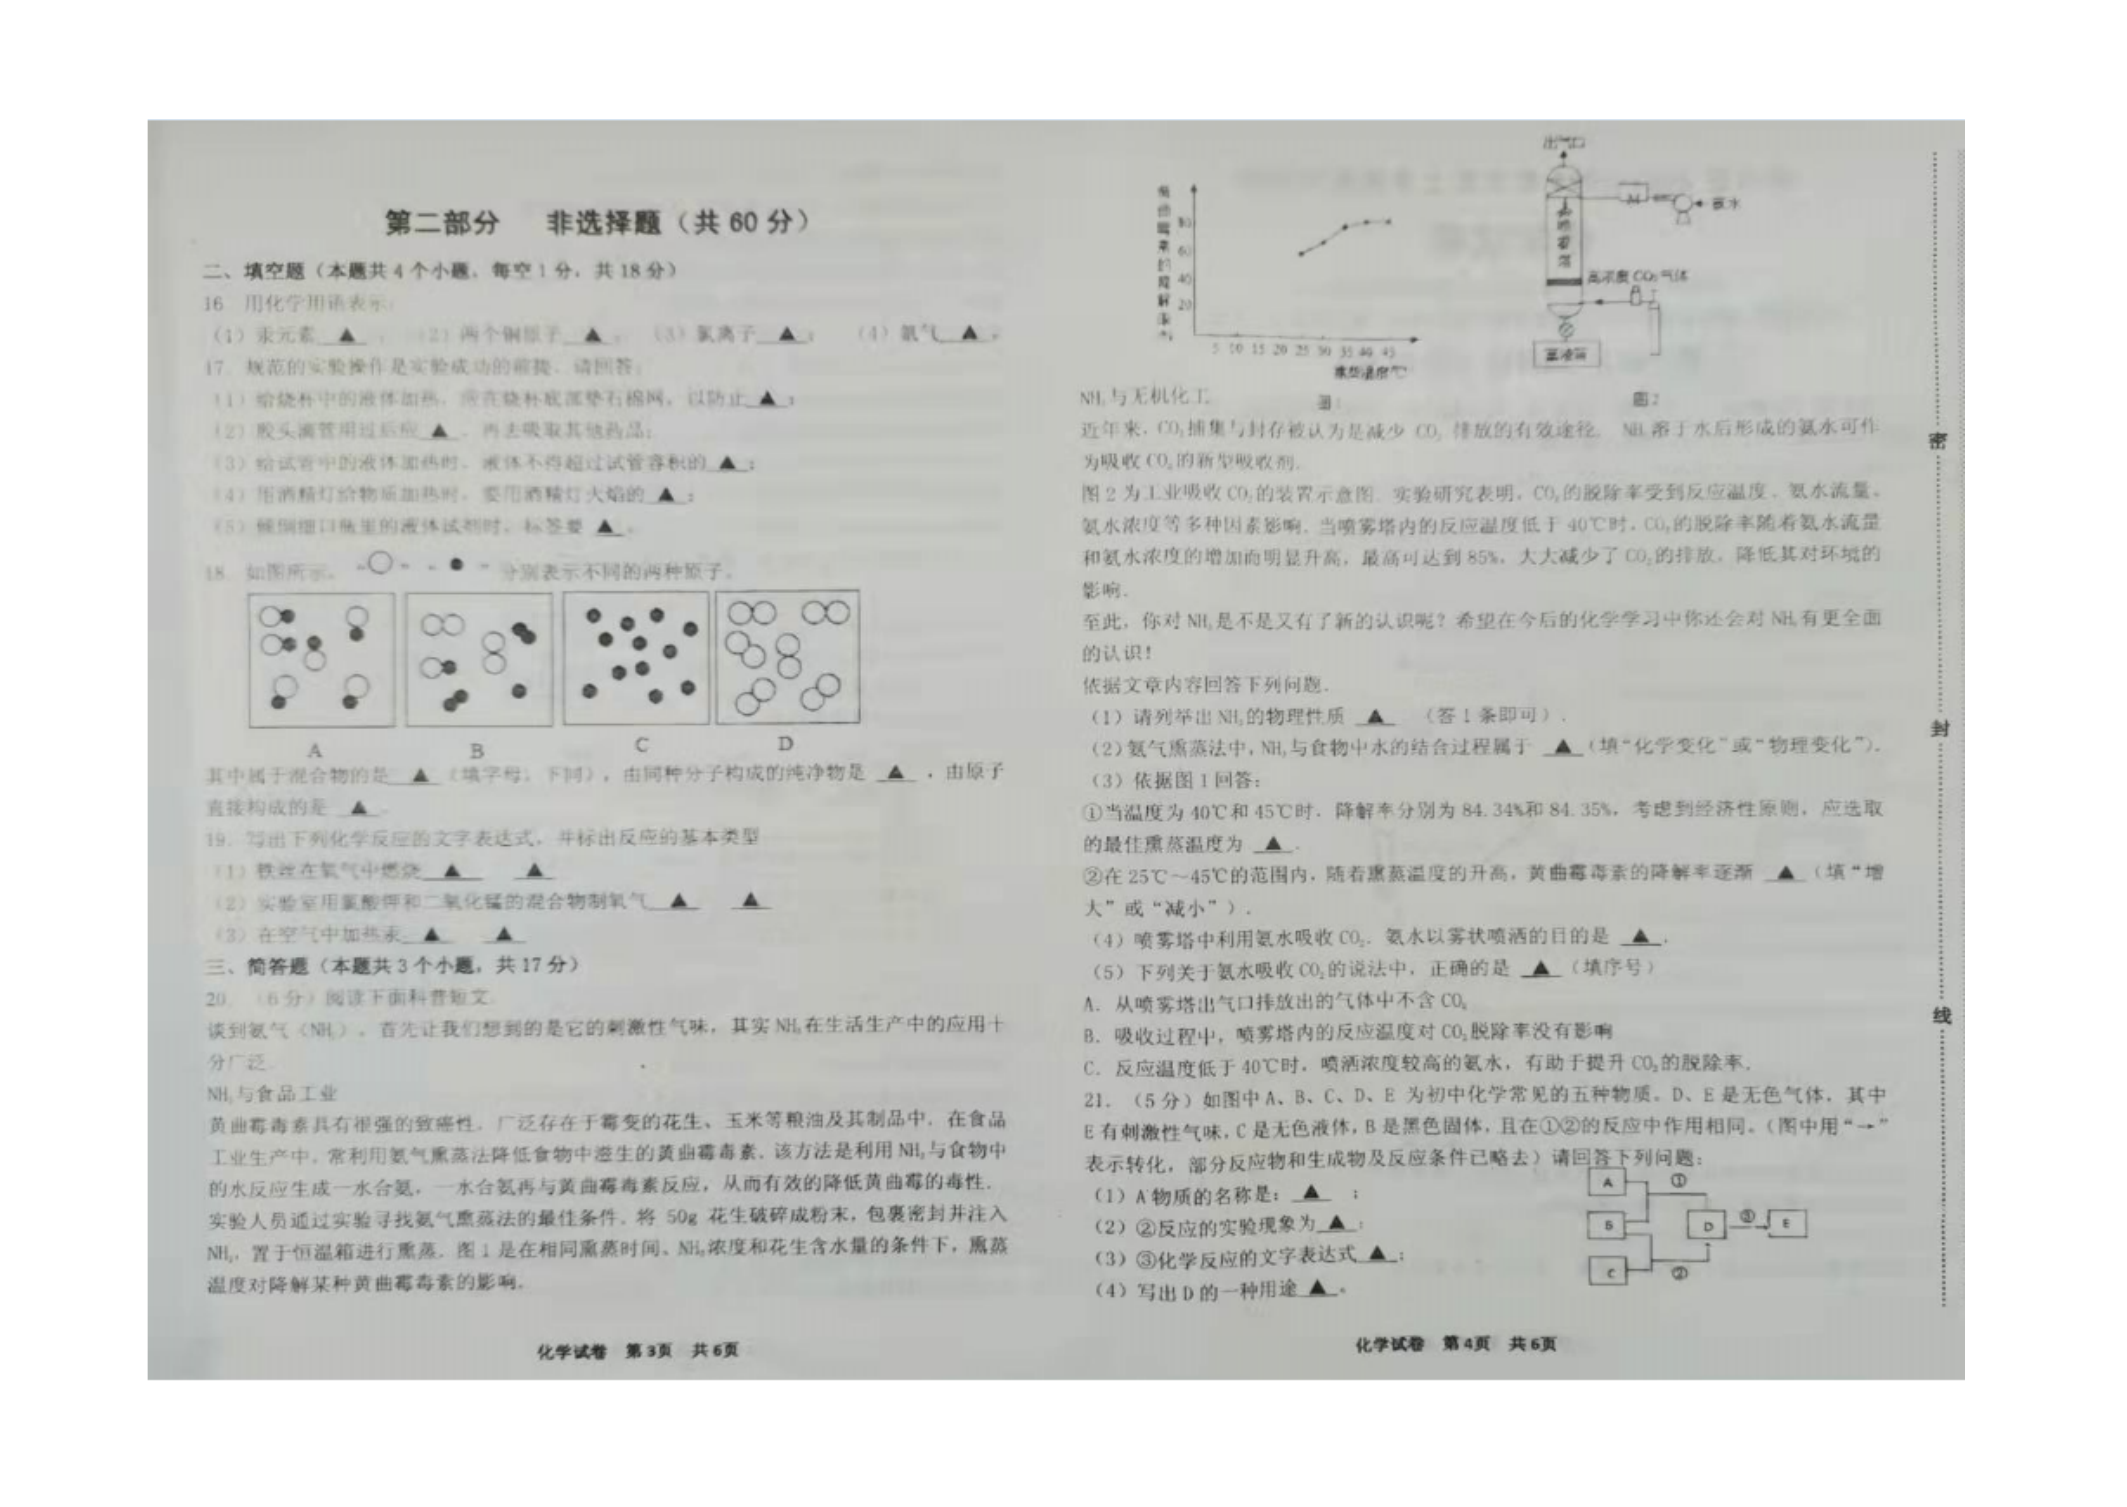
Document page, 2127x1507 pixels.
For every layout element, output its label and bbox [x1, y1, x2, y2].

picture [147, 119, 1965, 1382]
